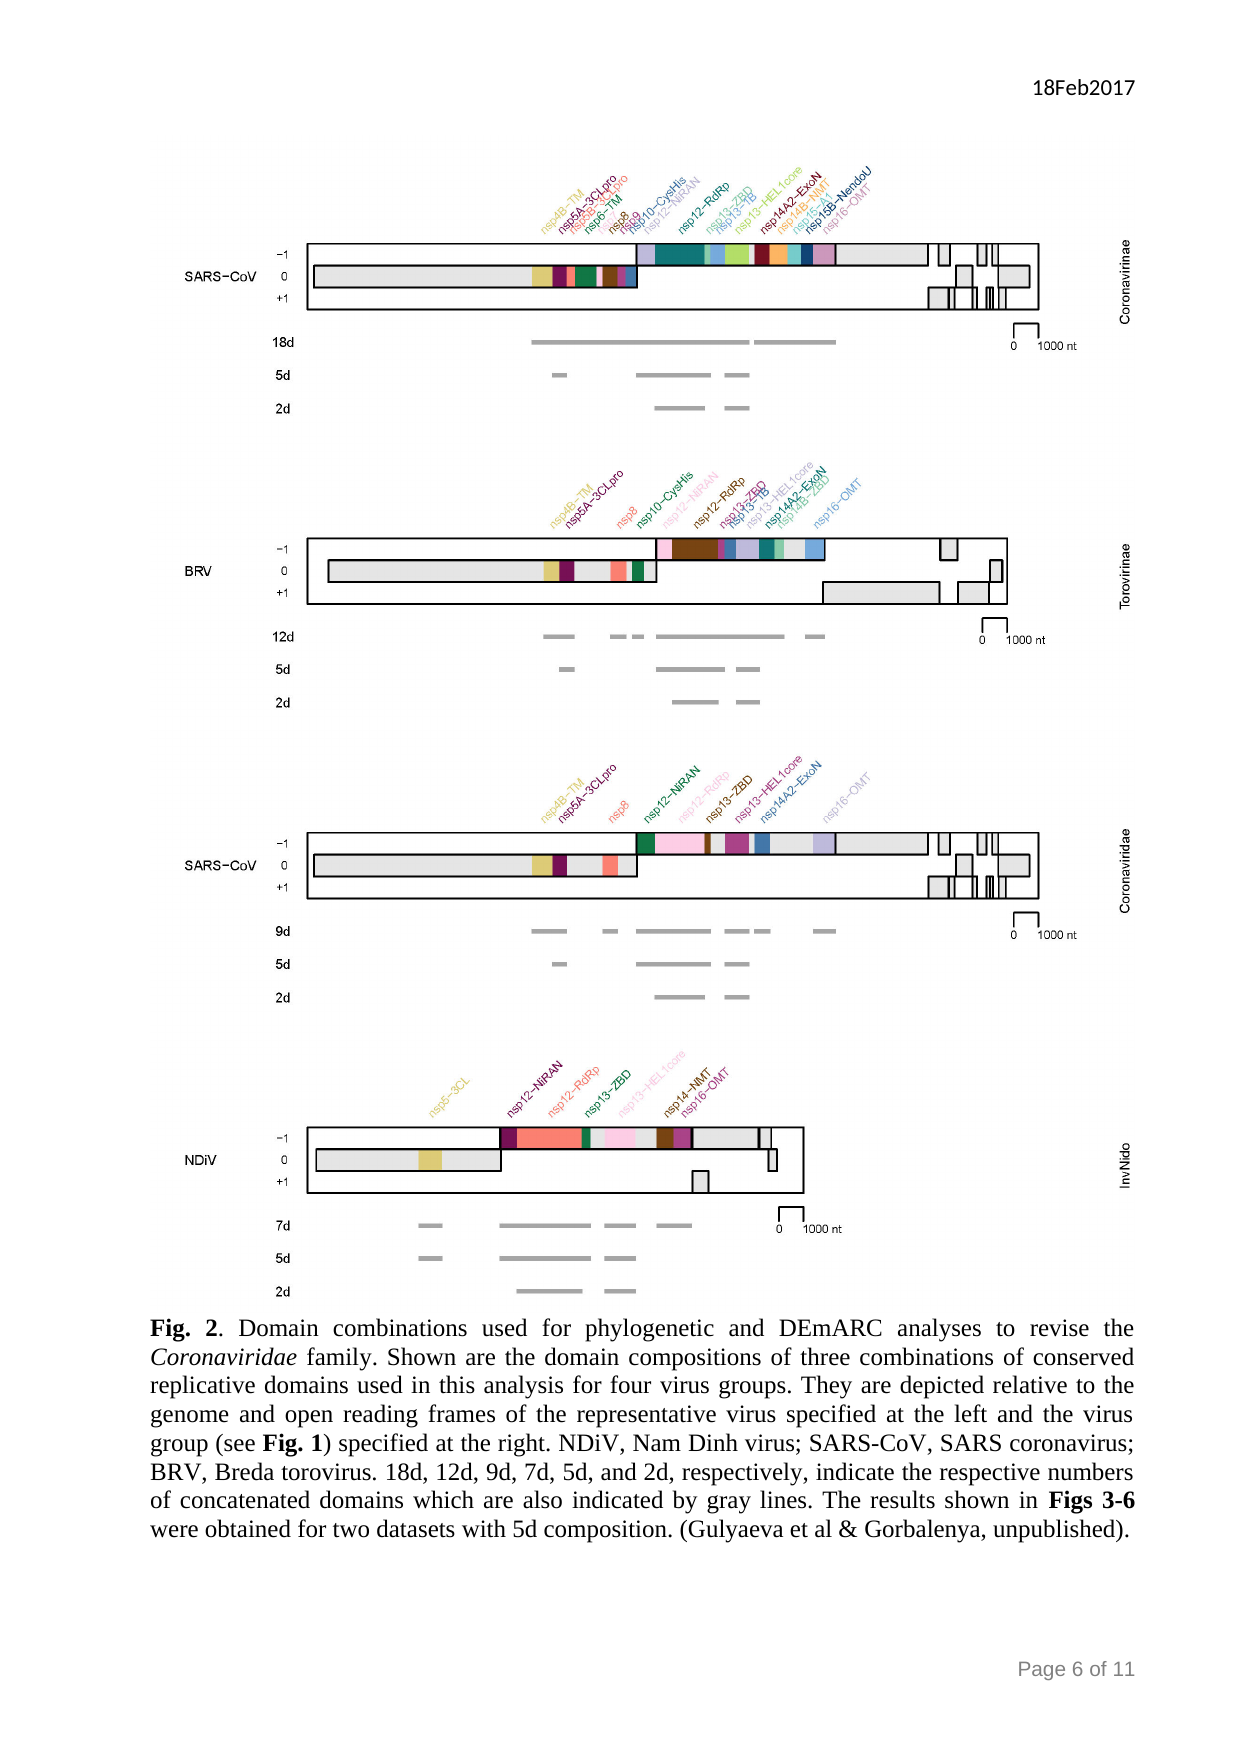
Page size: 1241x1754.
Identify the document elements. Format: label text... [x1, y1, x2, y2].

text Fig. 2. Domain combinations used for phylogenetic and DEmARC analyses to revise the Coronaviridae family. Shown are the domain compositions of three combinations of conserved replicative domains used in this analysis for four virus groups. They are depicted relative to the genome and open reading frames of the representative virus specified at the left and the virus group (see Fig. 1) specified at the right. NDiV, Nam Dinh virus; SARS-CoV, SARS coronavirus; BRV, Breda torovirus. 18d, 12d, 9d, 7d, 5d, and 2d, respectively, indicate the respective numbers of concatenated domains which are also indicated by gray lines. The results shown in Figs 3-6 were obtained for two datasets with 5d composition. (Gulyaeva et al & Gorbalenya, unpublished). [150, 1313, 1135, 1543]
picture [150, 135, 1135, 1313]
